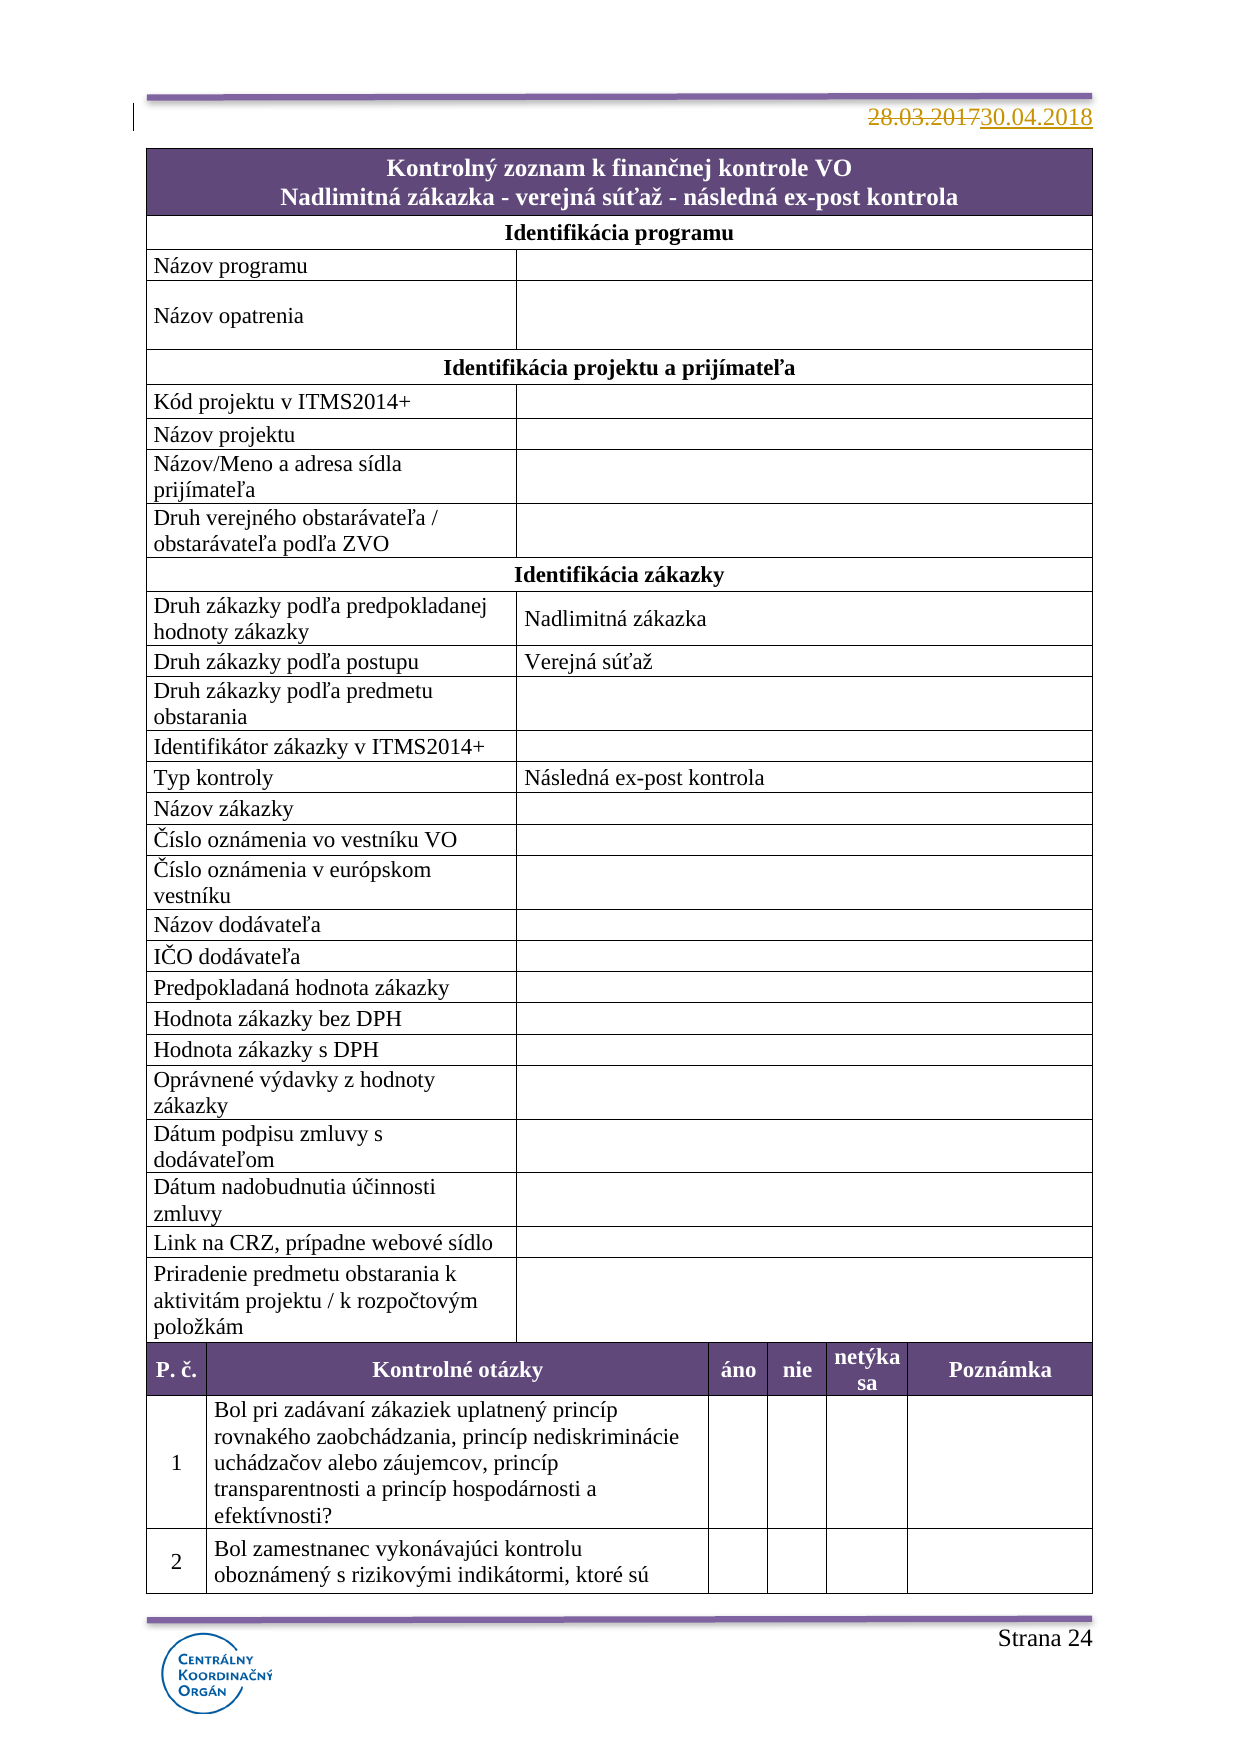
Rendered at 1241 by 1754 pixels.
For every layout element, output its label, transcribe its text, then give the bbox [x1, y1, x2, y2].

table_cell Typ kontroly [147, 762, 516, 792]
table_cell Názov programu [147, 250, 516, 280]
table_cell [517, 1227, 1092, 1257]
table_cell Dátum podpisu zmluvy s dodávateľom [147, 1120, 516, 1172]
table_cell Názov dodávateľa [147, 910, 516, 940]
table_cell Hodnota zákazky bez DPH [147, 1003, 516, 1033]
table_cell Číslo oznámenia vo vestníku VO [147, 825, 516, 855]
table_cell Nadlimitná zákazka [517, 592, 1092, 645]
table_cell [908, 1529, 1092, 1593]
table_cell IČO dodávateľa [147, 941, 516, 971]
table_cell Identifikácia projektu a prijímateľa [147, 350, 1092, 383]
table_cell Názov/Meno a adresa sídla prijímateľa [147, 450, 516, 503]
table_cell Predpokladaná hodnota zákazky [147, 972, 516, 1002]
table_cell Identifikácia programu [147, 216, 1092, 249]
table_cell Číslo oznámenia v európskom vestníku [147, 856, 516, 908]
table_cell Dátum nadobudnutia účinnosti zmluvy [147, 1173, 516, 1226]
table_cell [517, 1003, 1092, 1033]
picture [159, 1631, 272, 1713]
table_cell [517, 1173, 1092, 1226]
table_cell [517, 450, 1092, 503]
table_cell Následná ex-post kontrola [517, 762, 1092, 792]
table_cell Identifikátor zákazky v ITMS2014+ [147, 731, 516, 761]
table_cell Druh zákazky podľa predpokladanej hodnoty zákazky [147, 592, 516, 645]
table_cell Druh zákazky podľa postupu [147, 646, 516, 676]
table_cell Verejná súťaž [517, 646, 1092, 676]
table_cell [827, 1529, 907, 1593]
table_cell Názov zákazky [147, 793, 516, 823]
table_cell Bol pri zadávaní zákaziek uplatnený princíp rovnakého zaobchádzania, princíp nediskriminácie uchádzačov alebo záujemcov, princíp transparentnosti a princíp hospodárnosti a efektívnosti? [207, 1396, 708, 1528]
table_cell [517, 972, 1092, 1002]
table_cell Názov opatrenia [147, 281, 516, 349]
table_cell P. č. [147, 1343, 206, 1395]
table_cell [517, 385, 1092, 418]
table_cell Druh zákazky podľa predmetu obstarania [147, 677, 516, 730]
table_cell Poznámka [908, 1343, 1092, 1395]
table_cell [517, 419, 1092, 449]
table_cell [517, 941, 1092, 971]
table_cell [517, 677, 1092, 730]
table_cell 1 [147, 1396, 206, 1528]
table_cell 2 [147, 1529, 206, 1593]
table_cell [517, 281, 1092, 349]
table_cell [517, 731, 1092, 761]
table_cell áno [709, 1343, 767, 1395]
table_cell [517, 250, 1092, 280]
table_cell [517, 1120, 1092, 1172]
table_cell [207, 1529, 708, 1593]
table_cell [517, 504, 1092, 557]
table_cell Kontrolné otázky [207, 1343, 708, 1395]
table_header Kontrolný zoznam k finančnej kontrole VO Nadlimitná zákazka - verejná súťaž - následná ex-post kontrola [147, 149, 1092, 215]
table_cell [768, 1529, 826, 1593]
table_cell Oprávnené výdavky z hodnoty zákazky [147, 1066, 516, 1118]
table_cell [517, 825, 1092, 855]
table_cell [517, 856, 1092, 908]
table_cell [709, 1396, 767, 1528]
table_cell [517, 1035, 1092, 1065]
table_cell [517, 793, 1092, 823]
table_cell Kód projektu v ITMS2014+ [147, 385, 516, 418]
table_cell [517, 1066, 1092, 1118]
table_cell Hodnota zákazky s DPH [147, 1035, 516, 1065]
table_cell Druh verejného obstarávateľa / obstarávateľa podľa ZVO [147, 504, 516, 557]
table_cell [827, 1396, 907, 1528]
table_cell nie [768, 1343, 826, 1395]
table_cell [709, 1529, 767, 1593]
table_cell Priradenie predmetu obstarania k aktivitám projektu / k rozpočtovým položkám [147, 1258, 516, 1342]
table_cell [517, 1258, 1092, 1342]
table_cell [768, 1396, 826, 1528]
table_cell Identifikácia zákazky [147, 558, 1092, 591]
table_cell [517, 910, 1092, 940]
table_cell Názov projektu [147, 419, 516, 449]
table_cell netýka sa [827, 1343, 907, 1395]
table_cell Link na CRZ, prípadne webové sídlo [147, 1227, 516, 1257]
table_cell [908, 1396, 1092, 1528]
